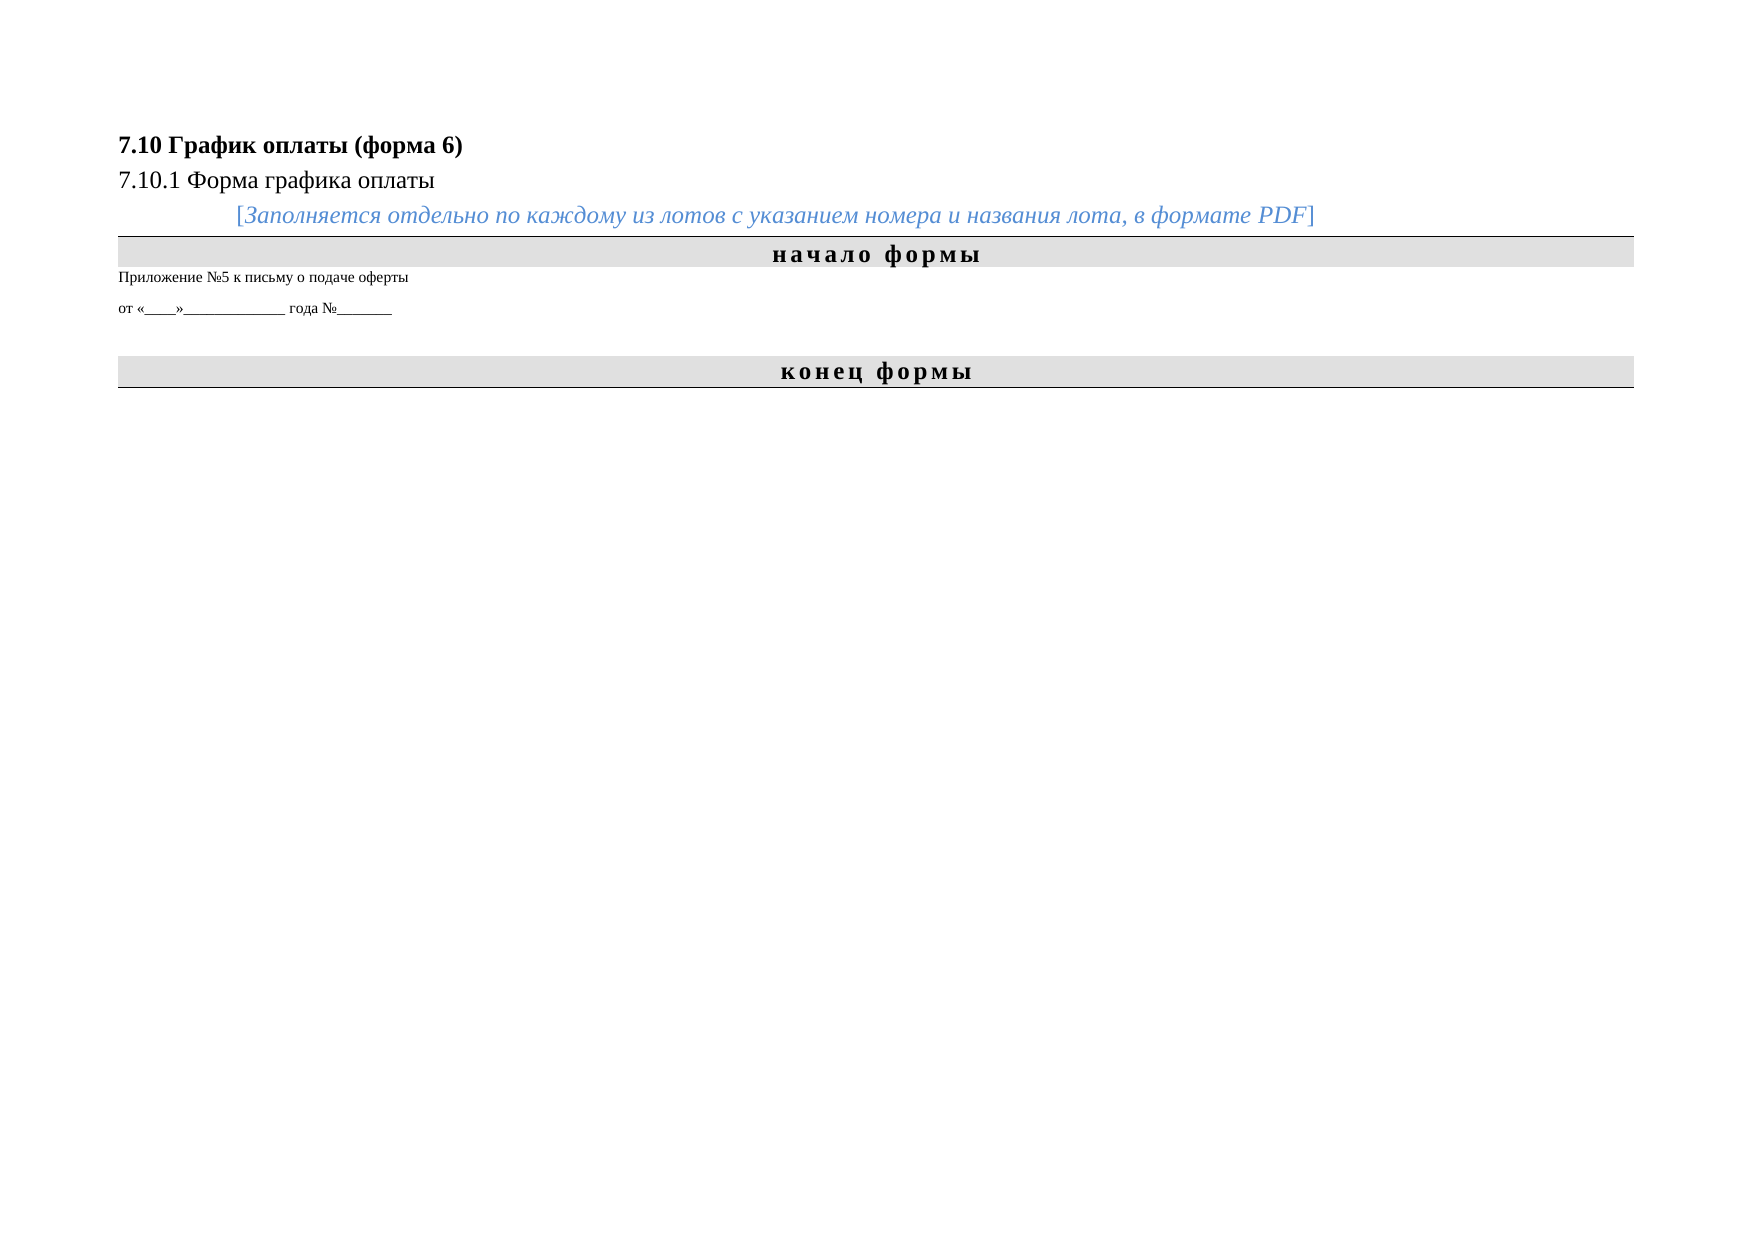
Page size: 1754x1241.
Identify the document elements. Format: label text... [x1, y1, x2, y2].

text начало формы [118, 237, 1634, 267]
list [Заполняется отдельно по каждому из лотов с указанием номера и названия лота, в формате PDF] [236, 201, 1636, 229]
text Приложение №5 к письму о подаче оферты от «____»_____________ года №_______ [118, 267, 1636, 330]
text конец формы [118, 356, 1634, 387]
text 7.10 График оплаты (форма 6) [118, 131, 1636, 159]
text 7.10.1 Форма графика оплаты [118, 166, 1636, 194]
